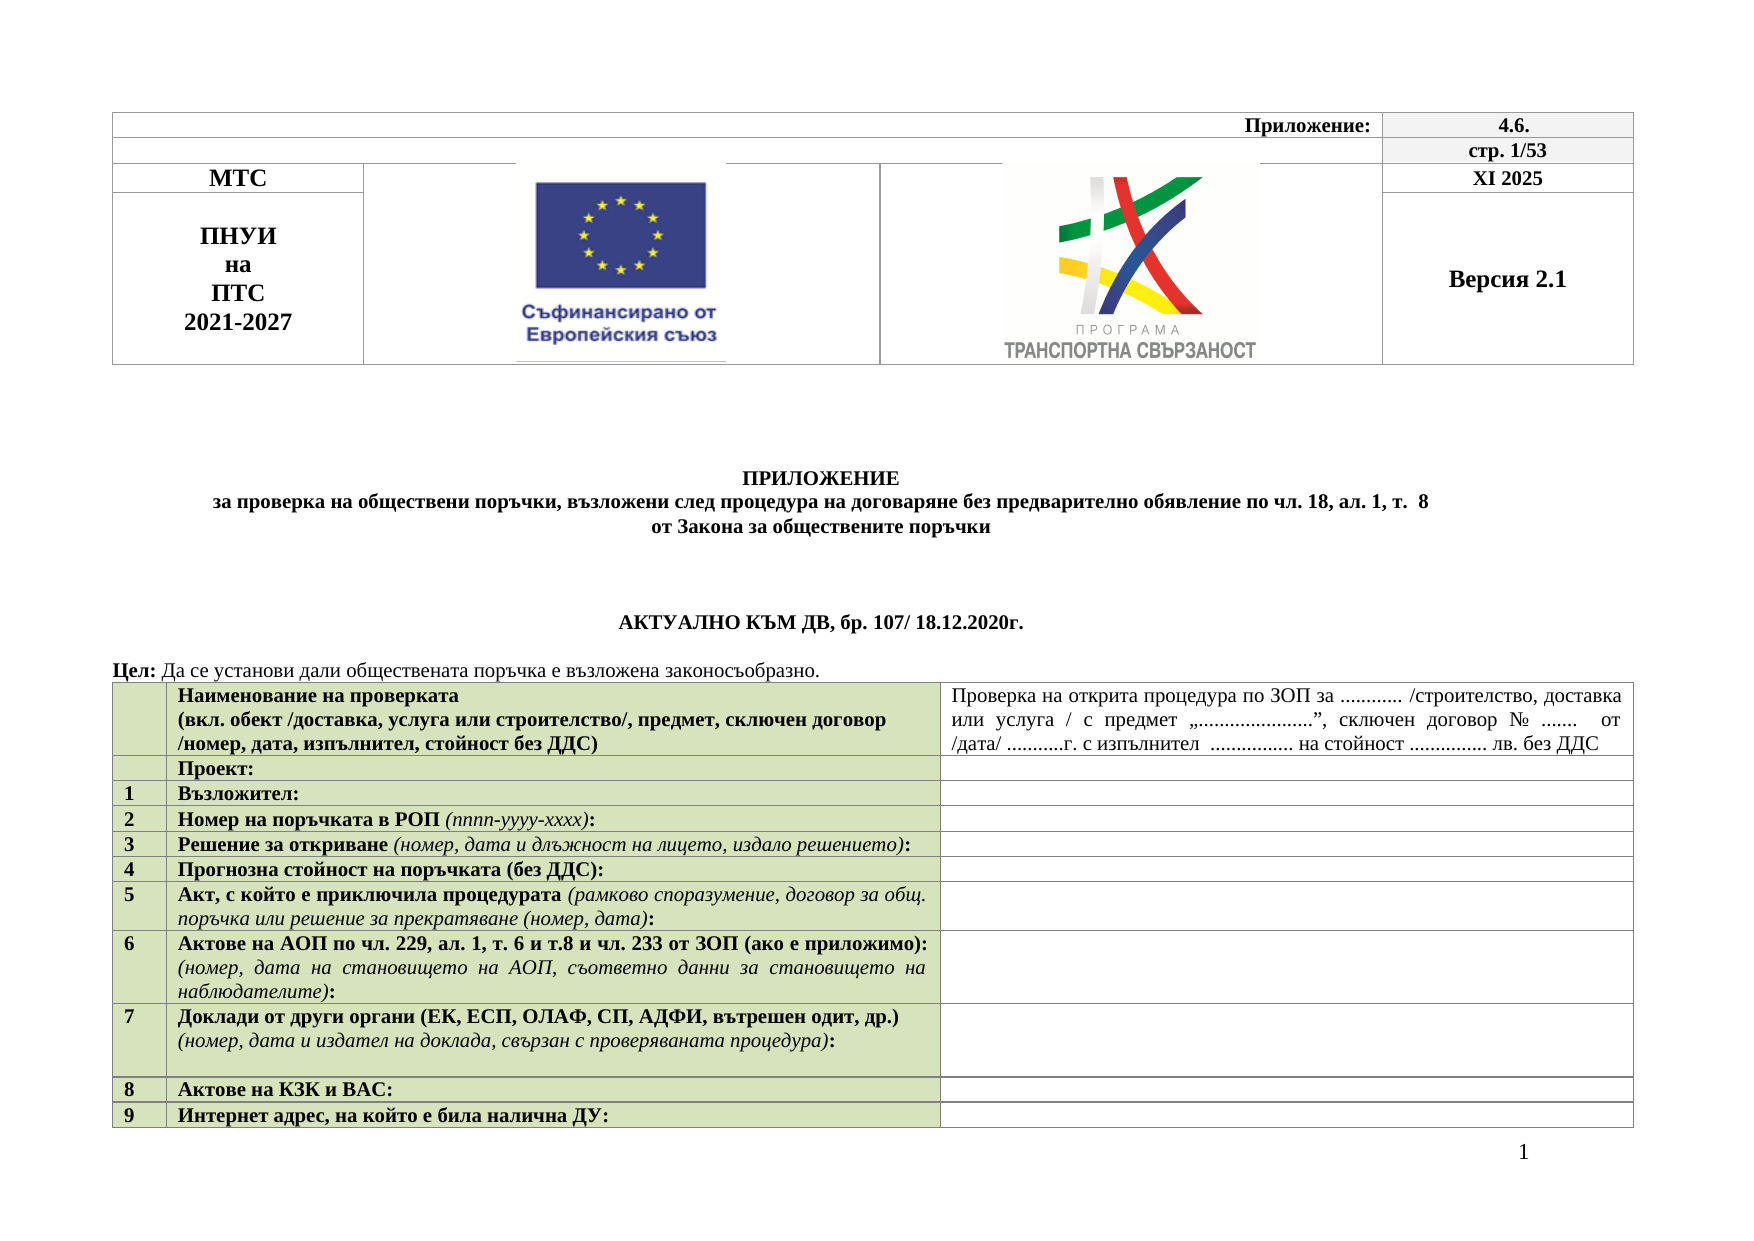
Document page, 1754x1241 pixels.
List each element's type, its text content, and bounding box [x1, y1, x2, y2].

table_cell 1 [113, 781, 166, 805]
table_cell [941, 781, 1633, 805]
table_cell 4 [113, 857, 166, 881]
picture [516, 163, 728, 363]
table_cell 7 [113, 1004, 166, 1076]
table_cell [941, 832, 1633, 856]
table_cell 3 [113, 832, 166, 856]
table_cell 9 [113, 1103, 166, 1127]
table_cell Прогнозна стойност на поръчката (без ДДС): [167, 857, 940, 881]
picture [1002, 163, 1260, 364]
table_cell [941, 1004, 1633, 1076]
table_cell 6 [113, 931, 166, 1003]
table_cell 8 [113, 1078, 166, 1101]
table_cell [941, 931, 1633, 1003]
text Цел: Да се установи дали обществената поръчка е възложена законосъобразно. [112, 658, 1529, 682]
table_cell [941, 806, 1633, 831]
table_cell [941, 1078, 1633, 1101]
table_cell Възложител: [167, 781, 940, 805]
table_cell [941, 756, 1633, 780]
table_cell Доклади от други органи (ЕК, ЕСП, ОЛАФ, СП, АДФИ, вътрешен одит, др.) (номер, дата и издател на доклада, свързан с проверяваната процедура): [167, 1004, 940, 1076]
table_header Проверка на открита процедура по ЗОП за ............ /строителство, доставка или услуга / с предмет „......................”, сключен договор № ....... от /дата/ ...........г. с изпълнител ................ на стойност ............... лв. без ДДС [941, 683, 1633, 755]
table_cell Решение за откриване (номер, дата и длъжност на лицето, издало решението): [167, 832, 940, 856]
table_cell Проект: [167, 756, 940, 780]
table_cell [941, 857, 1633, 881]
table_cell Номер на поръчката в РОП (nnnn-yyyy-xxxx): [167, 806, 940, 831]
text от Закона за обществените поръчки [112, 513, 1529, 538]
text АКТУАЛНО КЪМ ДВ, бр. 107/ 18.12.2020г. [112, 610, 1529, 634]
table_cell [941, 1103, 1633, 1127]
table_cell Интернет адрес, на който е била налична ДУ: [167, 1103, 940, 1127]
table_cell 5 [113, 882, 166, 930]
table_cell Актове на АОП по чл. 229, ал. 1, т. 6 и т.8 и чл. 233 от ЗОП (ако е приложимо): (номер, дата на становището на АОП, съответно данни за становището на наблюдателите): [167, 931, 940, 1003]
text за проверка на обществени поръчки, възложени след процедура на договаряне без предварително обявление по чл. 18, ал. 1, т. 8 [112, 489, 1529, 513]
table_cell 2 [113, 806, 166, 831]
table_cell Актове на КЗК и ВАС: [167, 1078, 940, 1101]
text ПРИЛОЖЕНИЕ [112, 465, 1529, 489]
table_cell [941, 882, 1633, 930]
table_cell [113, 756, 166, 780]
table_header Наименование на проверката (вкл. обект /доставка, услуга или строителство/, предмет, сключен договор /номер, дата, изпълнител, стойност без ДДС) [167, 683, 940, 755]
table_cell Акт, с който е приключила процедурата (рамково споразумение, договор за общ. поръчка или решение за прекратяване (номер, дата): [167, 882, 940, 930]
table_header [113, 683, 166, 755]
